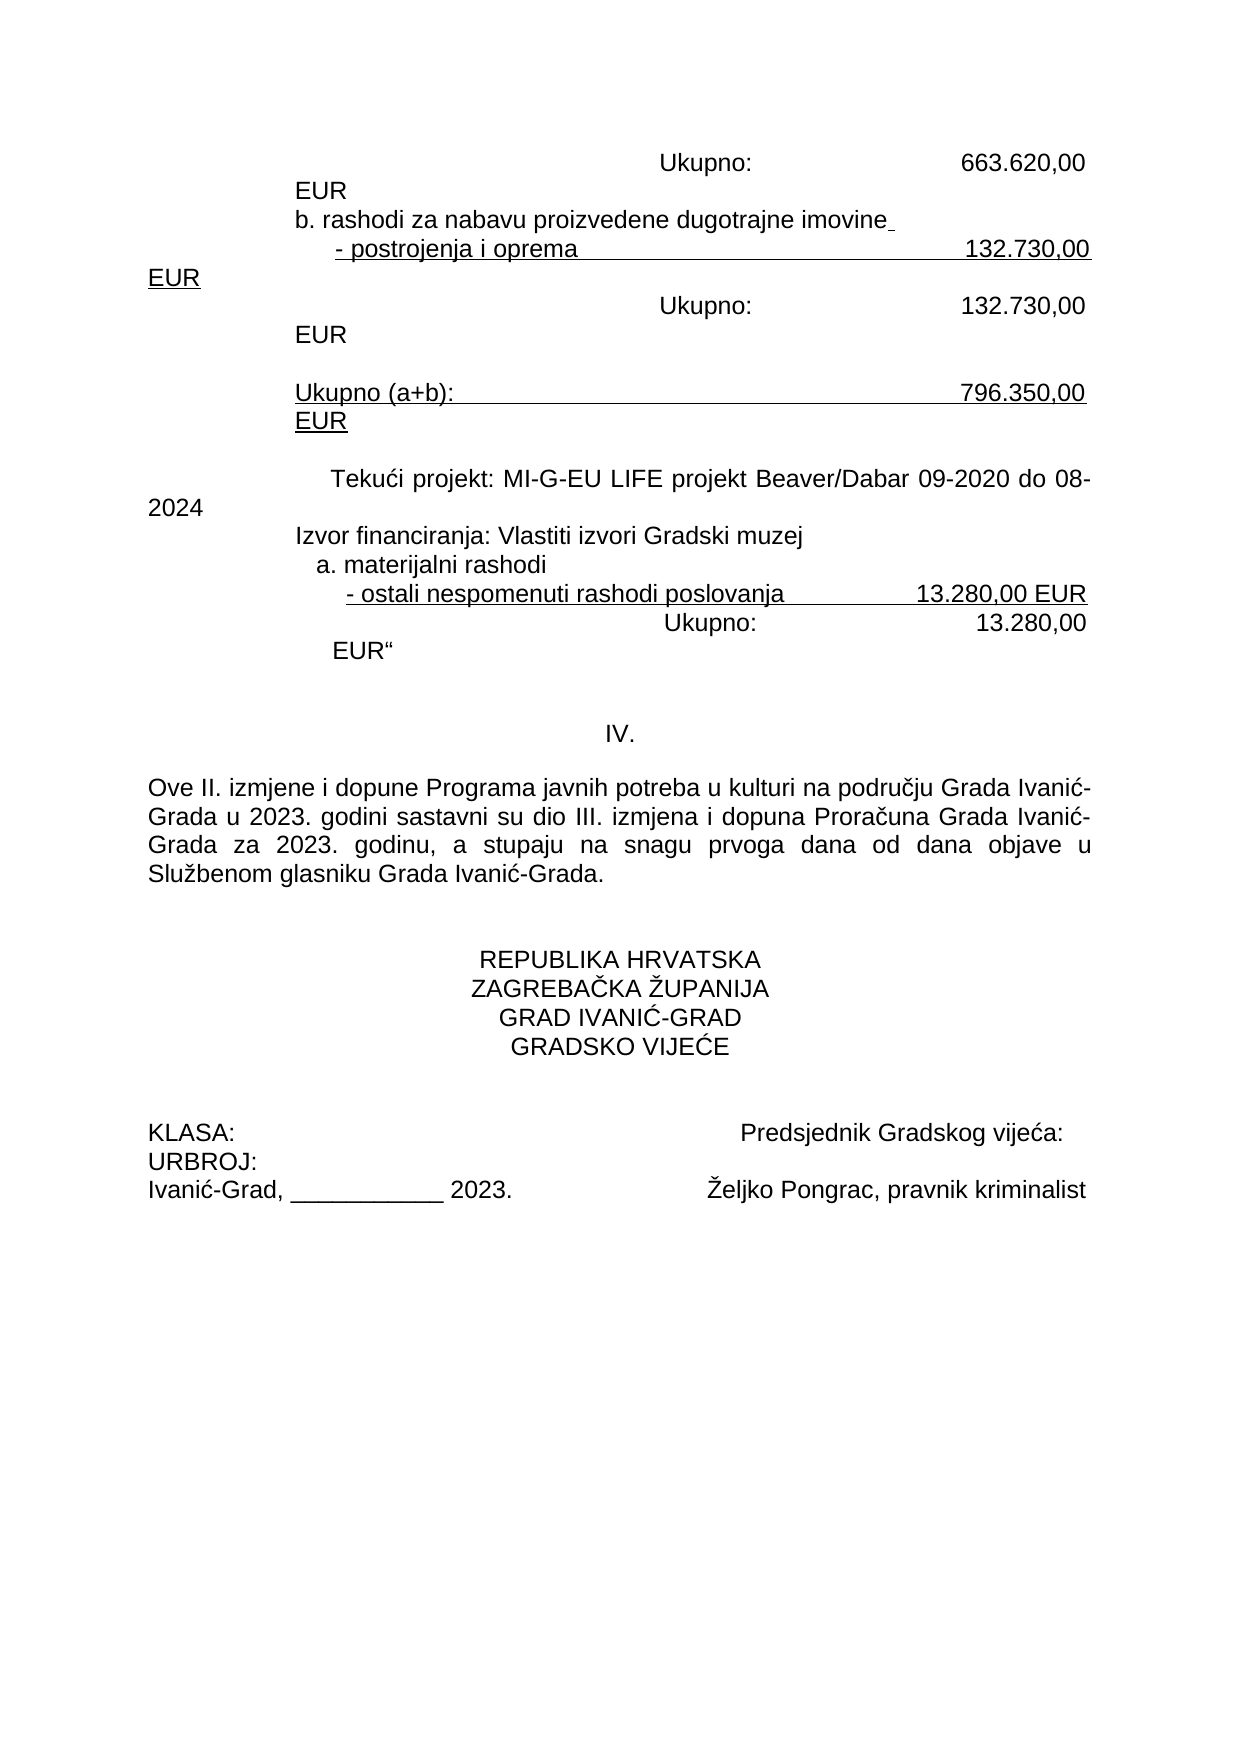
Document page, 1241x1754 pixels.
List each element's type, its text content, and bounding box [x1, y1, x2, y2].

text Ukupno: 132.730,00 EUR [294, 291, 1093, 349]
text REPUBLIKA HRVATSKA [148, 945, 1093, 974]
text - postrojenja i oprema 132.730,00 EUR [148, 234, 1093, 291]
text GRADSKO VIJEĆE [148, 1032, 1093, 1060]
text a. materijalni rashodi [221, 550, 1093, 579]
text Ove II. izmjene i dopune Programa javnih potreba u kulturi na području Grada Ivanić-Grada u 2023. godini sastavni su dio III. izmjena i dopuna Proračuna Grada Ivanić-Grada za 2023. godinu, a stupaju na snagu prvoga dana od dana objave u Službenom glasniku Grada Ivanić-Grada. [148, 773, 1093, 888]
text Ivanić-Grad, ___________ 2023. Željko Pongrac, pravnik kriminalist [148, 1175, 1093, 1204]
text Ukupno: 13.280,00 EUR“ [332, 608, 1093, 665]
text Ukupno (a+b): 796.350,00 EUR [294, 378, 1093, 435]
text - ostali nespomenuti rashodi poslovanja 13.280,00 EUR [332, 579, 1093, 608]
text b. rashodi za nabavu proizvedene dugotrajne imovine [294, 205, 1093, 234]
text KLASA: Predsjednik Gradskog vijeća: [148, 1118, 1093, 1147]
text URBROJ: [148, 1147, 1093, 1175]
text GRAD IVANIĆ-GRAD [148, 1003, 1093, 1032]
text Izvor financiranja: Vlastiti izvori Gradski muzej [221, 521, 1093, 550]
text Tekući projekt: MI-G-EU LIFE projekt Beaver/Dabar 09-2020 do 08-2024 [148, 464, 1093, 521]
text ZAGREBAČKA ŽUPANIJA [148, 974, 1093, 1003]
text Ukupno: 663.620,00 EUR [294, 148, 1093, 205]
text IV. [148, 719, 1093, 748]
